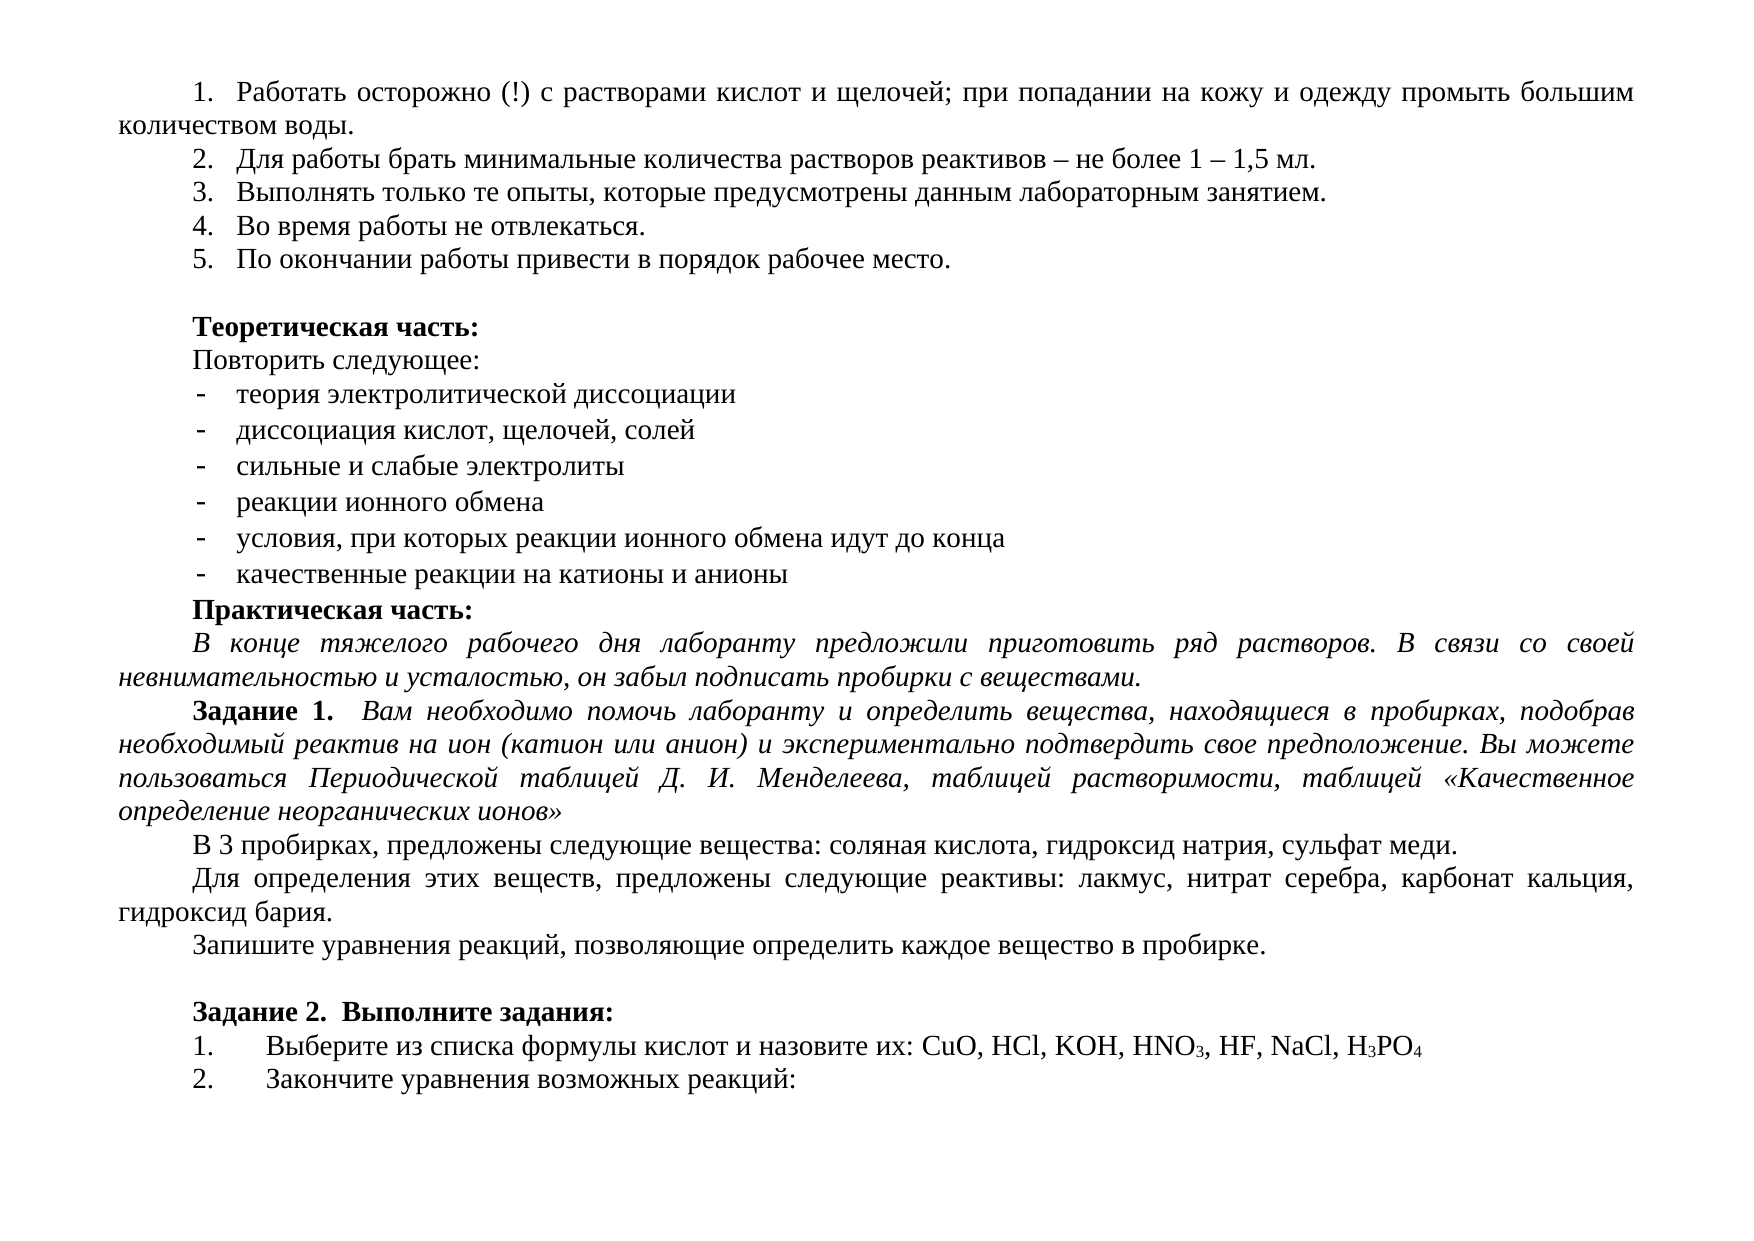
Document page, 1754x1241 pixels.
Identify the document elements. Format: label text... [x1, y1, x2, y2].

text Для определения этих веществ, предложены следующие реактивы: лакмус, нитрат серебра, карбонат кальция, гидроксид бария. [118, 860, 1636, 927]
list Выберите из списка формулы кислот и назовите их: CuO, HCl, KOH, HNO3, HF, NaCl, H3PO4 [118, 1028, 1636, 1062]
list условия, при которых реакции ионного обмена идут до конца [192, 520, 1636, 556]
list Закончите уравнения возможных реакций: [118, 1062, 1636, 1095]
text Задание 1. Вам необходимо помочь лаборанту и определить вещества, находящиеся в пробирках, подобрав необходимый реактив на ион (катион или анион) и экспериментально подтвердить свое предположение. Вы можете пользоваться Периодической таблицей Д. И. Менделеева, таблицей растворимости, таблицей «Качественное определение неорганических ионов» [118, 693, 1636, 827]
list Для работы брать минимальные количества растворов реактивов – не более 1 – 1,5 мл. [118, 141, 1636, 174]
text Практическая часть: [118, 592, 1636, 626]
list качественные реакции на катионы и анионы [192, 556, 1636, 592]
list Во время работы не отвлекаться. [118, 208, 1636, 242]
list диссоциация кислот, щелочей, солей [192, 412, 1636, 448]
list теория электролитической диссоциации [192, 376, 1636, 412]
text Теоретическая часть: [118, 309, 1636, 342]
list реакции ионного обмена [192, 484, 1636, 520]
list По окончании работы привести в порядок рабочее место. [118, 242, 1636, 275]
list сильные и слабые электролиты [192, 448, 1636, 484]
list Выполнять только те опыты, которые предусмотрены данным лабораторным занятием. [118, 174, 1636, 208]
text Повторить следующее: [118, 342, 1636, 376]
text Запишите уравнения реакций, позволяющие определить каждое вещество в пробирке. [118, 927, 1636, 961]
text В конце тяжелого рабочего дня лаборанту предложили приготовить ряд растворов. В связи со своей невнимательностью и усталостью, он забыл подписать пробирки с веществами. [118, 626, 1636, 693]
text В 3 пробирках, предложены следующие вещества: соляная кислота, гидроксид натрия, сульфат меди. [118, 827, 1636, 860]
text Задание 2. Выполните задания: [118, 994, 1636, 1028]
list Работать осторожно (!) с растворами кислот и щелочей; при попадании на кожу и одежду промыть большим количеством воды. [118, 74, 1636, 141]
